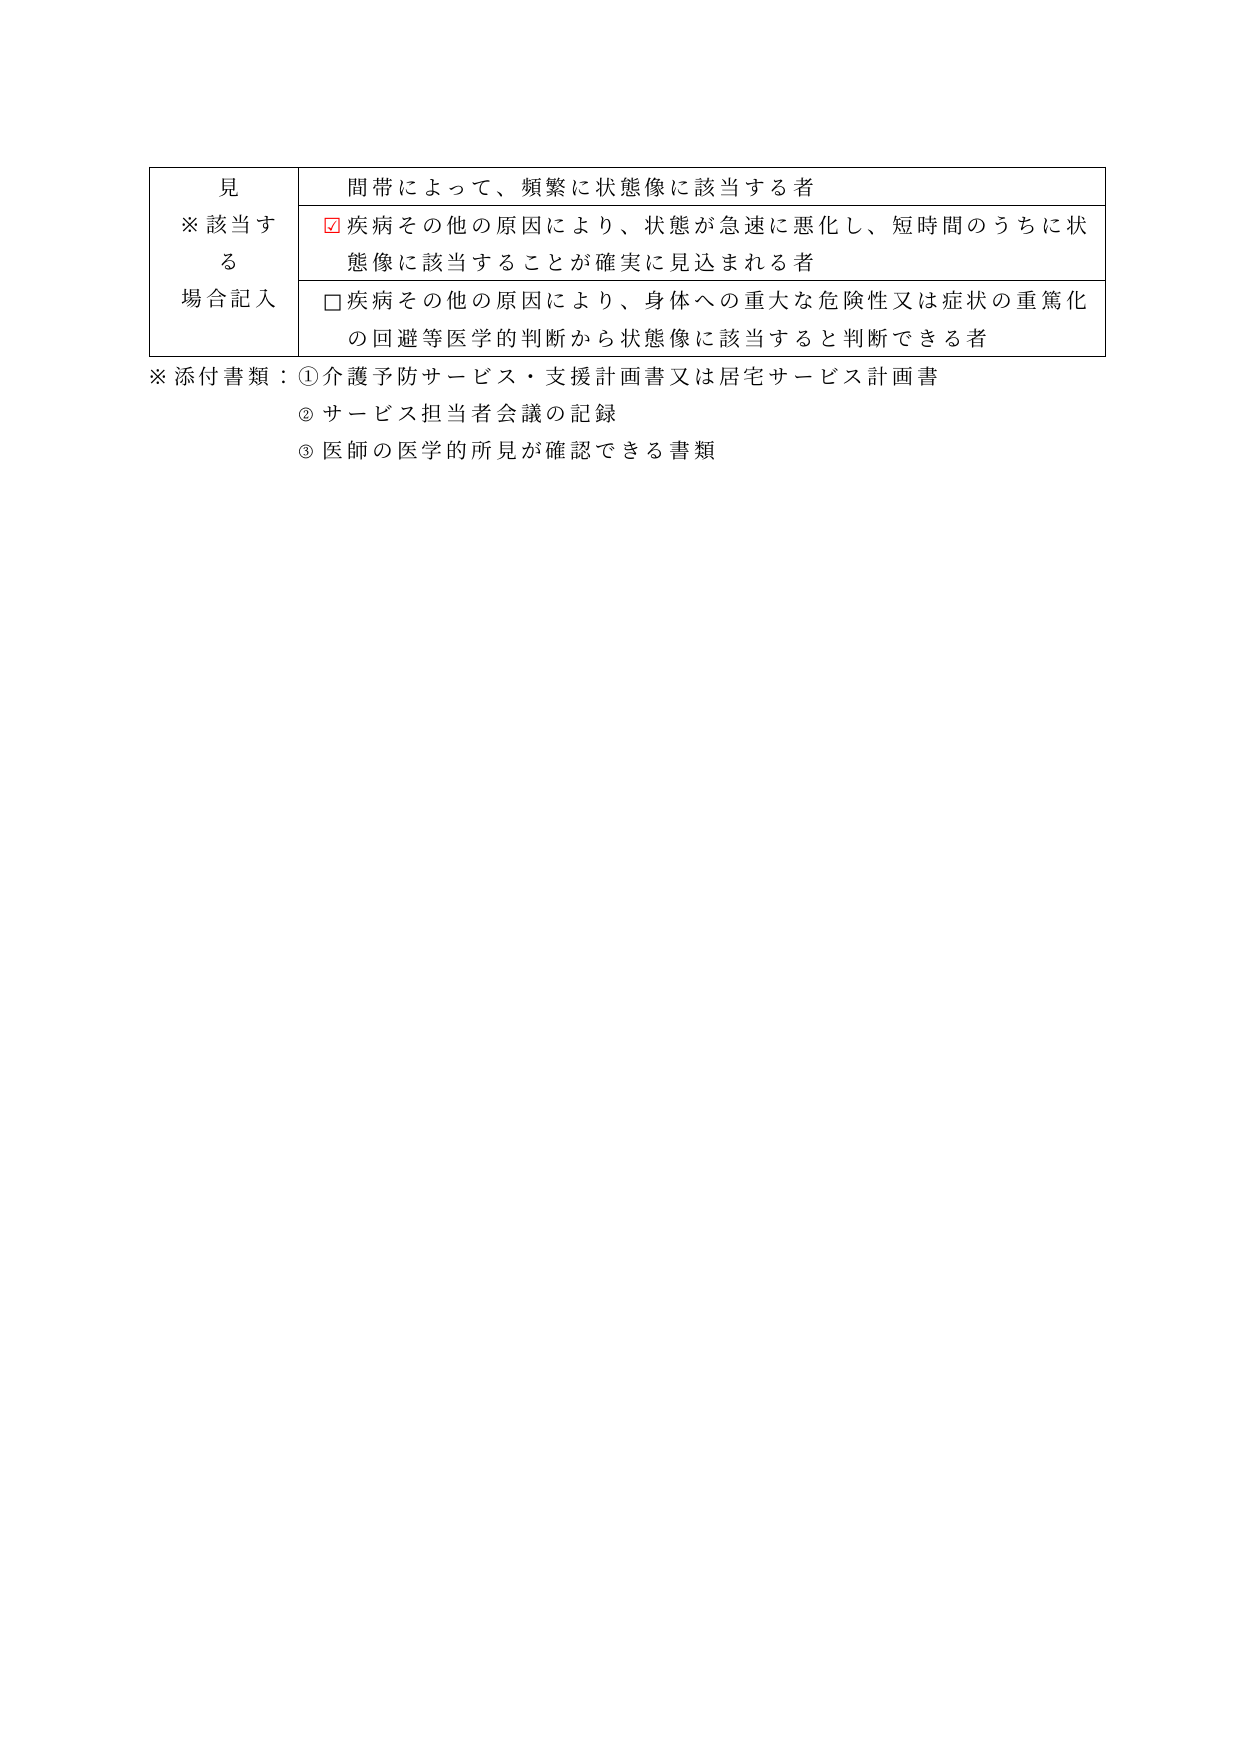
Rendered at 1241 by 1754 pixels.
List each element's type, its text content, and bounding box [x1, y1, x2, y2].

table_cell ☑疾病その他の原因により、状態が急速に悪化し、短時間のうちに状態像に該当することが確実に見込まれる者 [299, 206, 1105, 280]
text ※添付書類：①介護予防サービス・支援計画書又は居宅サービス計画書 [149, 357, 1091, 394]
text ②サービス担当者会議の記録 [149, 394, 1091, 431]
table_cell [299, 168, 1105, 205]
table_cell □疾病その他の原因により、身体への重大な危険性又は症状の重篤化の回避等医学的判断から状態像に該当すると判断できる者 [299, 281, 1105, 356]
table_cell 医学的所見 ※該当する 場合記入 [150, 168, 298, 356]
text ③医師の医学的所見が確認できる書類 [149, 431, 1091, 468]
